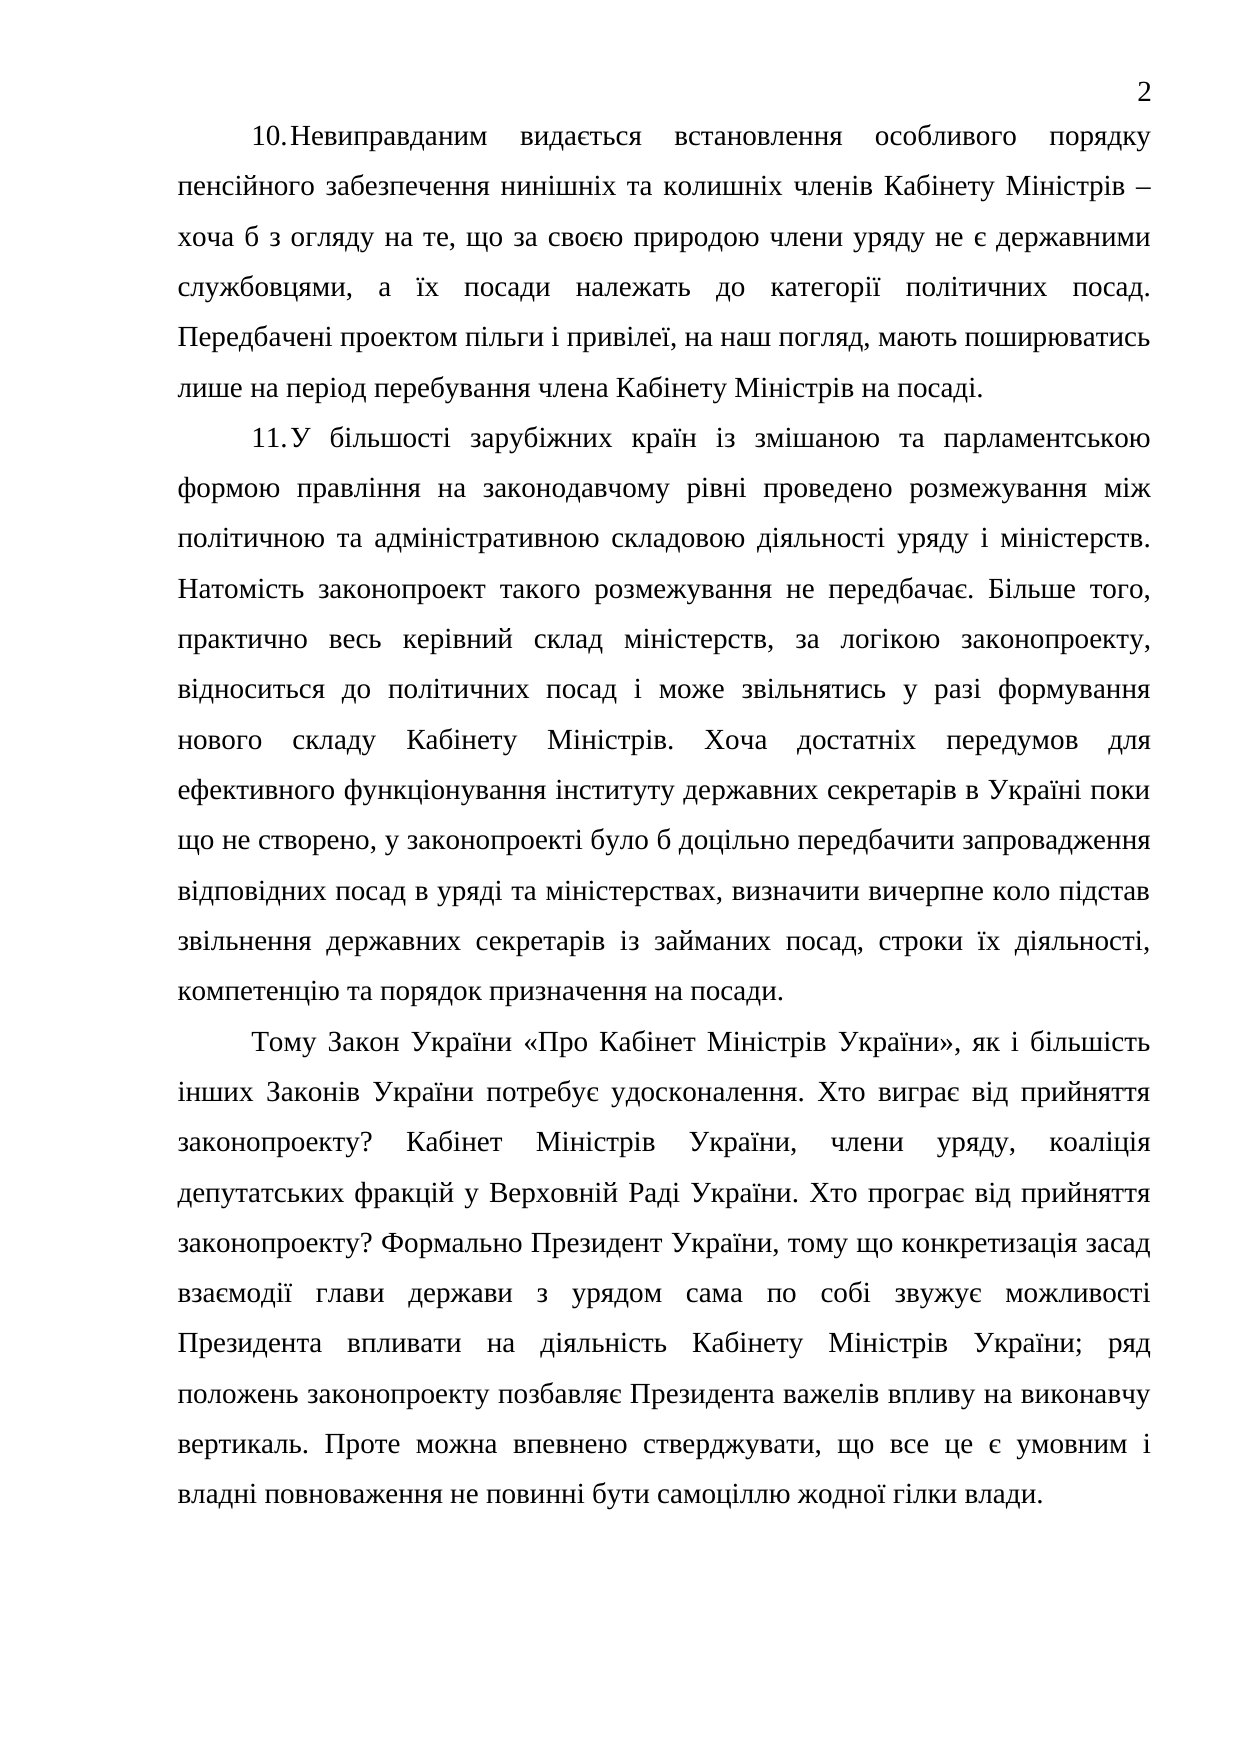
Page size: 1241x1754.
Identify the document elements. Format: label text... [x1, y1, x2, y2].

list Невиправданим видається встановлення особливого порядку пенсійного забезпечення нинішніх та колишніх членів Кабінету Міністрів – хоча б з огляду на те, що за своєю природою члени уряду не є державними службовцями, а їх посади належать до категорії політичних посад. Передбачені проектом пільги і привілеї, на наш погляд, мають поширюватись лише на період перебування члена Кабінету Міністрів на посаді. [177, 118, 1152, 403]
text Тому Закон України «Про Кабінет Міністрів України», як і більшість інших Законів України потребує удосконалення. Хто виграє від прийняття законопроекту? Кабінет Міністрів України, члени уряду, коаліція депутатських фракцій у Верховній Раді України. Хто програє від прийняття законопроекту? Формально Президент України, тому що конкретизація засад взаємодії глави держави з урядом сама по собі звужує можливості Президента впливати на діяльність Кабінету Міністрів України; ряд положень законопроекту позбавляє Президента важелів впливу на виконавчу вертикаль. Проте можна впевнено стверджувати, що все це є умовним і владні повноваження не повинні бути самоціллю жодної гілки влади. [177, 1024, 1152, 1510]
list У більшості зарубіжних країн із змішаною та парламентською формою правління на законодавчому рівні проведено розмежування між політичною та адміністративною складовою діяльності уряду і міністерств. Натомість законопроект такого розмежування не передбачає. Більше того, практично весь керівний склад міністерств, за логікою законопроекту, відноситься до політичних посад і може звільнятись у разі формування нового складу Кабінету Міністрів. Хоча достатніх передумов для ефективного функціонування інституту державних секретарів в Україні поки що не створено, у законопроекті було б доцільно передбачити запровадження відповідних посад в уряді та міністерствах, визначити вичерпне коло підстав звільнення державних секретарів із займаних посад, строки їх діяльності, компетенцію та порядок призначення на посади. [177, 420, 1152, 1007]
